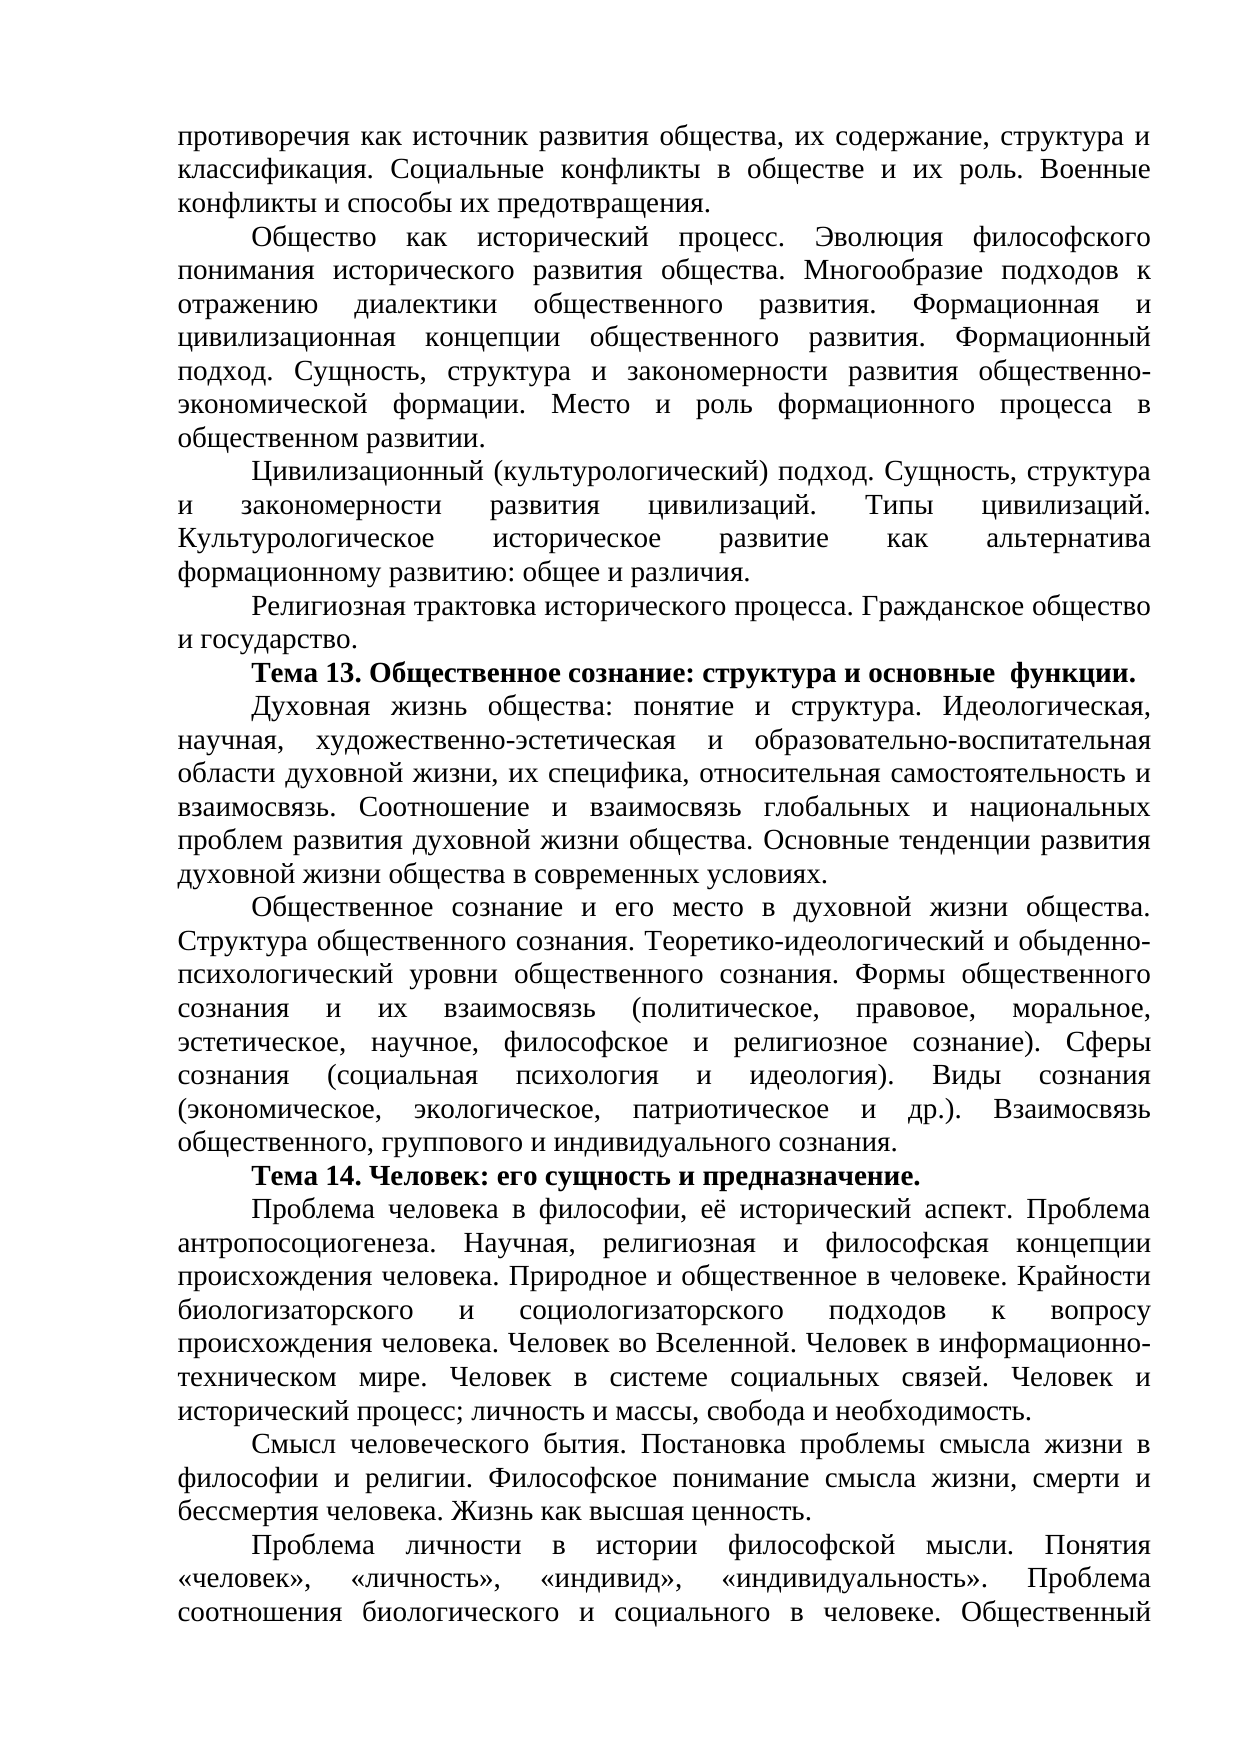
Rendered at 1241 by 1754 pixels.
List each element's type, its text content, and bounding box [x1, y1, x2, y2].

text Религиозная трактовка исторического процесса. Гражданское общество и государство. [177, 588, 1152, 655]
text Проблема человека в философии, её исторический аспект. Проблема антропосоциогенеза. Научная, религиозная и философская концепции происхождения человека. Природное и общественное в человеке. Крайности биологизаторского и социологизаторского подходов к вопросу происхождения человека. Человек во Вселенной. Человек в информационно-техническом мире. Человек в системе социальных связей. Человек и исторический процесс; личность и массы, свобода и необходимость. [177, 1191, 1152, 1426]
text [177, 1527, 1152, 1627]
text Общество как исторический процесс. Эволюция философского понимания исторического развития общества. Многообразие подходов к отражению диалектики общественного развития. Формационная и цивилизационная концепции общественного развития. Формационный подход. Сущность, структура и закономерности развития общественно-экономической формации. Место и роль формационного процесса в общественном развитии. [177, 219, 1152, 453]
text Тема 14. Человек: его сущность и предназначение. [177, 1158, 1152, 1191]
text Смысл человеческого бытия. Постановка проблемы смысла жизни в философии и религии. Философское понимание смысла жизни, смерти и бессмертия человека. Жизнь как высшая ценность. [177, 1426, 1152, 1527]
text Цивилизационный (культурологический) подход. Сущность, структура и закономерности развития цивилизаций. Типы цивилизаций. Культурологическое историческое развитие как альтернатива формационному развитию: общее и различия. [177, 453, 1152, 588]
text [177, 118, 1152, 219]
text Общественное сознание и его место в духовной жизни общества. Структура общественного сознания. Теоретико-идеологический и обыденно-психологический уровни общественного сознания. Формы общественного сознания и их взаимосвязь (политическое, правовое, моральное, эстетическое, научное, философское и религиозное сознание). Сферы сознания (социальная психология и идеология). Виды сознания (экономическое, экологическое, патриотическое и др.). Взаимосвязь общественного, группового и индивидуального сознания. [177, 889, 1152, 1158]
text Тема 13. Общественное сознание: структура и основные функции. [177, 655, 1152, 688]
text Духовная жизнь общества: понятие и структура. Идеологическая, научная, художественно-эстетическая и образовательно-воспитательная области духовной жизни, их специфика, относительная самостоятельность и взаимосвязь. Соотношение и взаимосвязь глобальных и национальных проблем развития духовной жизни общества. Основные тенденции развития духовной жизни общества в современных условиях. [177, 688, 1152, 889]
